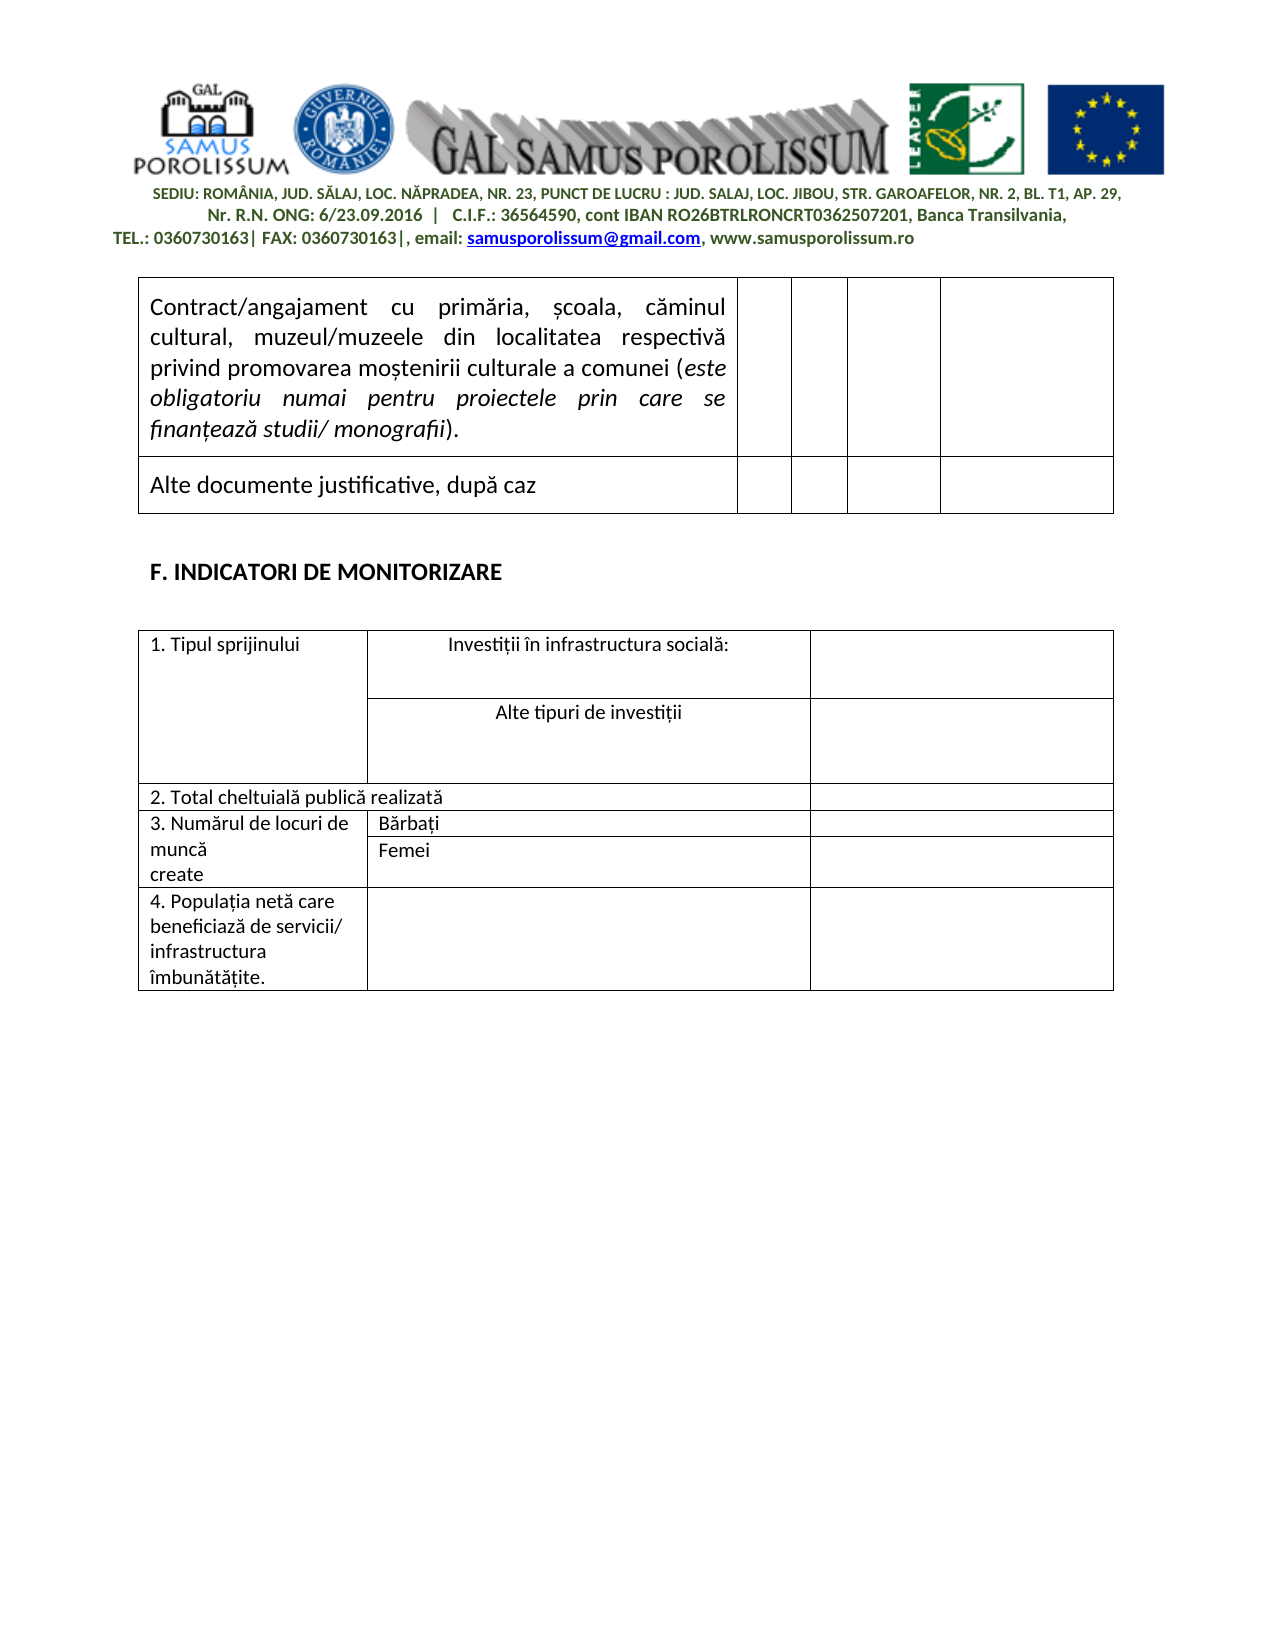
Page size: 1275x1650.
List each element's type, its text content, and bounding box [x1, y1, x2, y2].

table_cell [941, 278, 1113, 456]
table_cell 2. Total cheltuială publică realizată [139, 784, 810, 809]
text F. INDICATORI DE MONITORIZARE [150, 557, 1125, 587]
table_cell Contract/angajament cu primăria, școala, căminul cultural, muzeul/muzeele din localitatea respectivă privind promovarea moștenirii culturale a comunei (este obligatoriu numai pentru proiectele prin care se finanțează studii/ monografii). [139, 278, 737, 456]
table_cell Bărbați [368, 811, 810, 836]
table_cell [738, 457, 791, 512]
table_cell [811, 837, 1113, 887]
table_cell Alte documente justificative, după caz [139, 457, 737, 512]
table_cell [792, 278, 847, 456]
table_cell Alte tipuri de investiții [368, 699, 810, 783]
table_cell [811, 888, 1113, 989]
table_cell [811, 811, 1113, 836]
table_cell [848, 278, 940, 456]
picture [112, 73, 1174, 184]
table_cell [368, 888, 810, 989]
table_cell Femei [368, 837, 810, 887]
table_cell [941, 457, 1113, 512]
table_header 1. Tipul sprijinului [139, 631, 367, 783]
table_cell [738, 278, 791, 456]
table_cell [811, 784, 1113, 809]
table_cell 3. Numărul de locuri de muncă create [139, 811, 367, 887]
table_cell 4. Populația netă care beneficiază de servicii/ infrastructura îmbunătățite. [139, 888, 367, 989]
table_cell [811, 699, 1113, 783]
table_header [811, 631, 1113, 698]
table_cell [848, 457, 940, 512]
table_cell [792, 457, 847, 512]
table_header Investiții în infrastructura socială: [368, 631, 810, 698]
